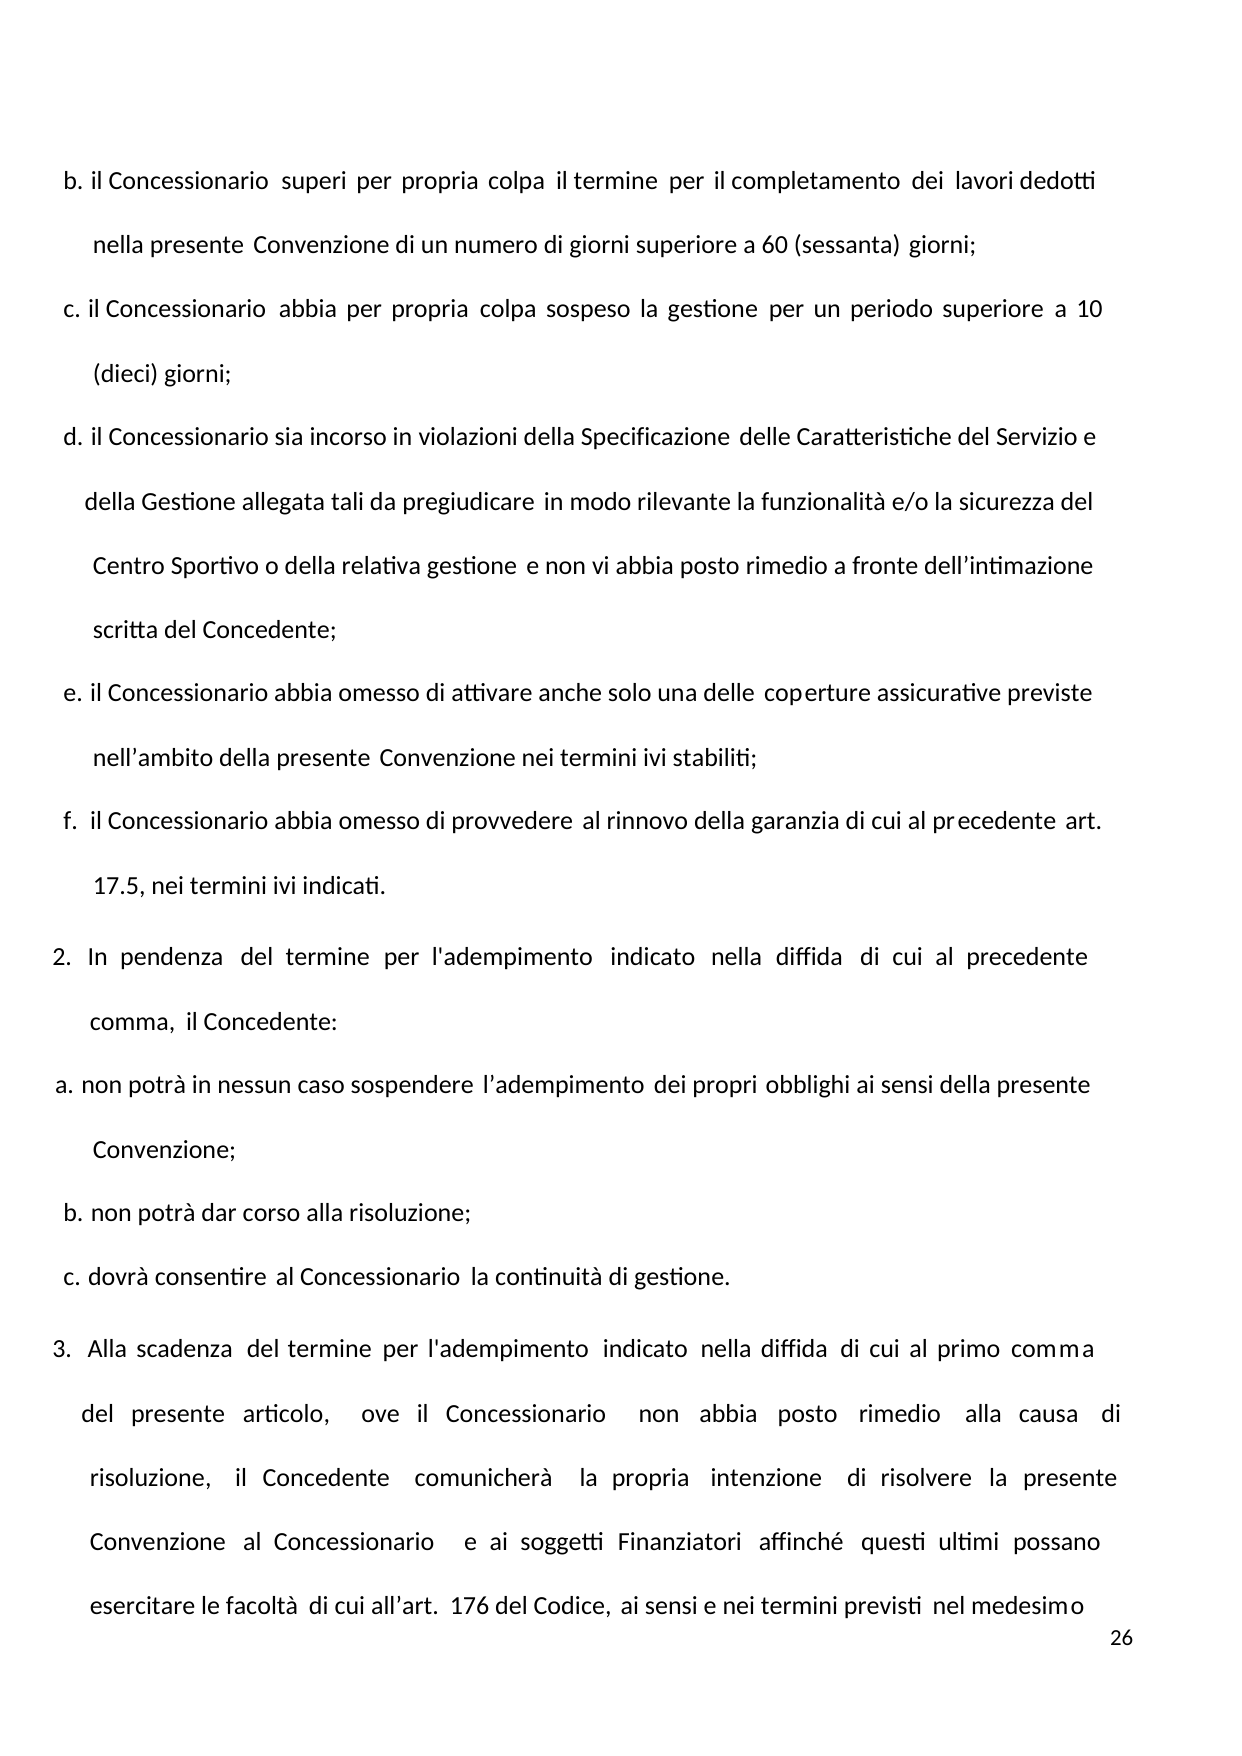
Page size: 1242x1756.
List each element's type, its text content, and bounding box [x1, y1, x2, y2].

text Convenzione al Concessionario e ai soggetti Finanziatori affinché questi ultimi possano [89, 1529, 1189, 1556]
text nell’ambito della presente Convenzione nei termini ivi stabiliti; [93, 745, 1189, 772]
text e. il Concessionario abbia omesso di attivare anche solo una delle coperture assicurative previste [63, 677, 1189, 707]
text 2. In pendenza del termine per l'adempimento indicato nella diffida di cui al precedente [52, 941, 1189, 971]
text 17.5, nei termini ivi indicati. [93, 873, 1189, 899]
text 3. Alla scadenza del termine per l'adempimento indicato nella diffida di cui al primo comma [52, 1333, 1189, 1363]
text f. il Concessionario abbia omesso di provvedere al rinnovo della garanzia di cui al precedente art. [63, 805, 1189, 836]
text Centro Sportivo o della relativa gestione e non vi abbia posto rimedio a fronte dell’intimazione [93, 553, 1189, 579]
text a. non potrà in nessun caso sospendere l’adempimento dei propri obblighi ai sensi della presente [55, 1069, 1128, 1099]
text comma, il Concedente: [89, 1009, 1189, 1036]
text scritta del Concedente; [93, 617, 1189, 643]
text esercitare le facoltà di cui all’art. 176 del Codice, ai sensi e nei termini previsti nel medesimo [89, 1593, 1189, 1620]
text d. il Concessionario sia incorso in violazioni della Specificazione delle Caratteristiche del Servizio e [63, 421, 1189, 451]
text c. il Concessionario abbia per propria colpa sospeso la gestione per un periodo superiore a 10 [63, 293, 1189, 323]
text b. il Concessionario superi per propria colpa il termine per il completamento dei lavori dedotti [63, 164, 1189, 195]
text del presente articolo, ove il Concessionario non abbia posto rimedio alla causa di [81, 1401, 1129, 1427]
text b. non potrà dar corso alla risoluzione; [63, 1197, 1189, 1227]
text nella presente Convenzione di un numero di giorni superiore a 60 (sessanta) giorni; [93, 233, 1189, 259]
text risoluzione, il Concedente comunicherà la propria intenzione di risolvere la presente [89, 1465, 1189, 1492]
text della Gestione allegata tali da pregiudicare in modo rilevante la funzionalità e/o la sicurezza del [84, 489, 1127, 515]
text c. dovrà consentire al Concessionario la continuità di gestione. [63, 1261, 1189, 1291]
text 26 [1110, 1627, 1189, 1650]
text Convenzione; [93, 1137, 1189, 1163]
text (dieci) giorni; [93, 361, 1189, 387]
